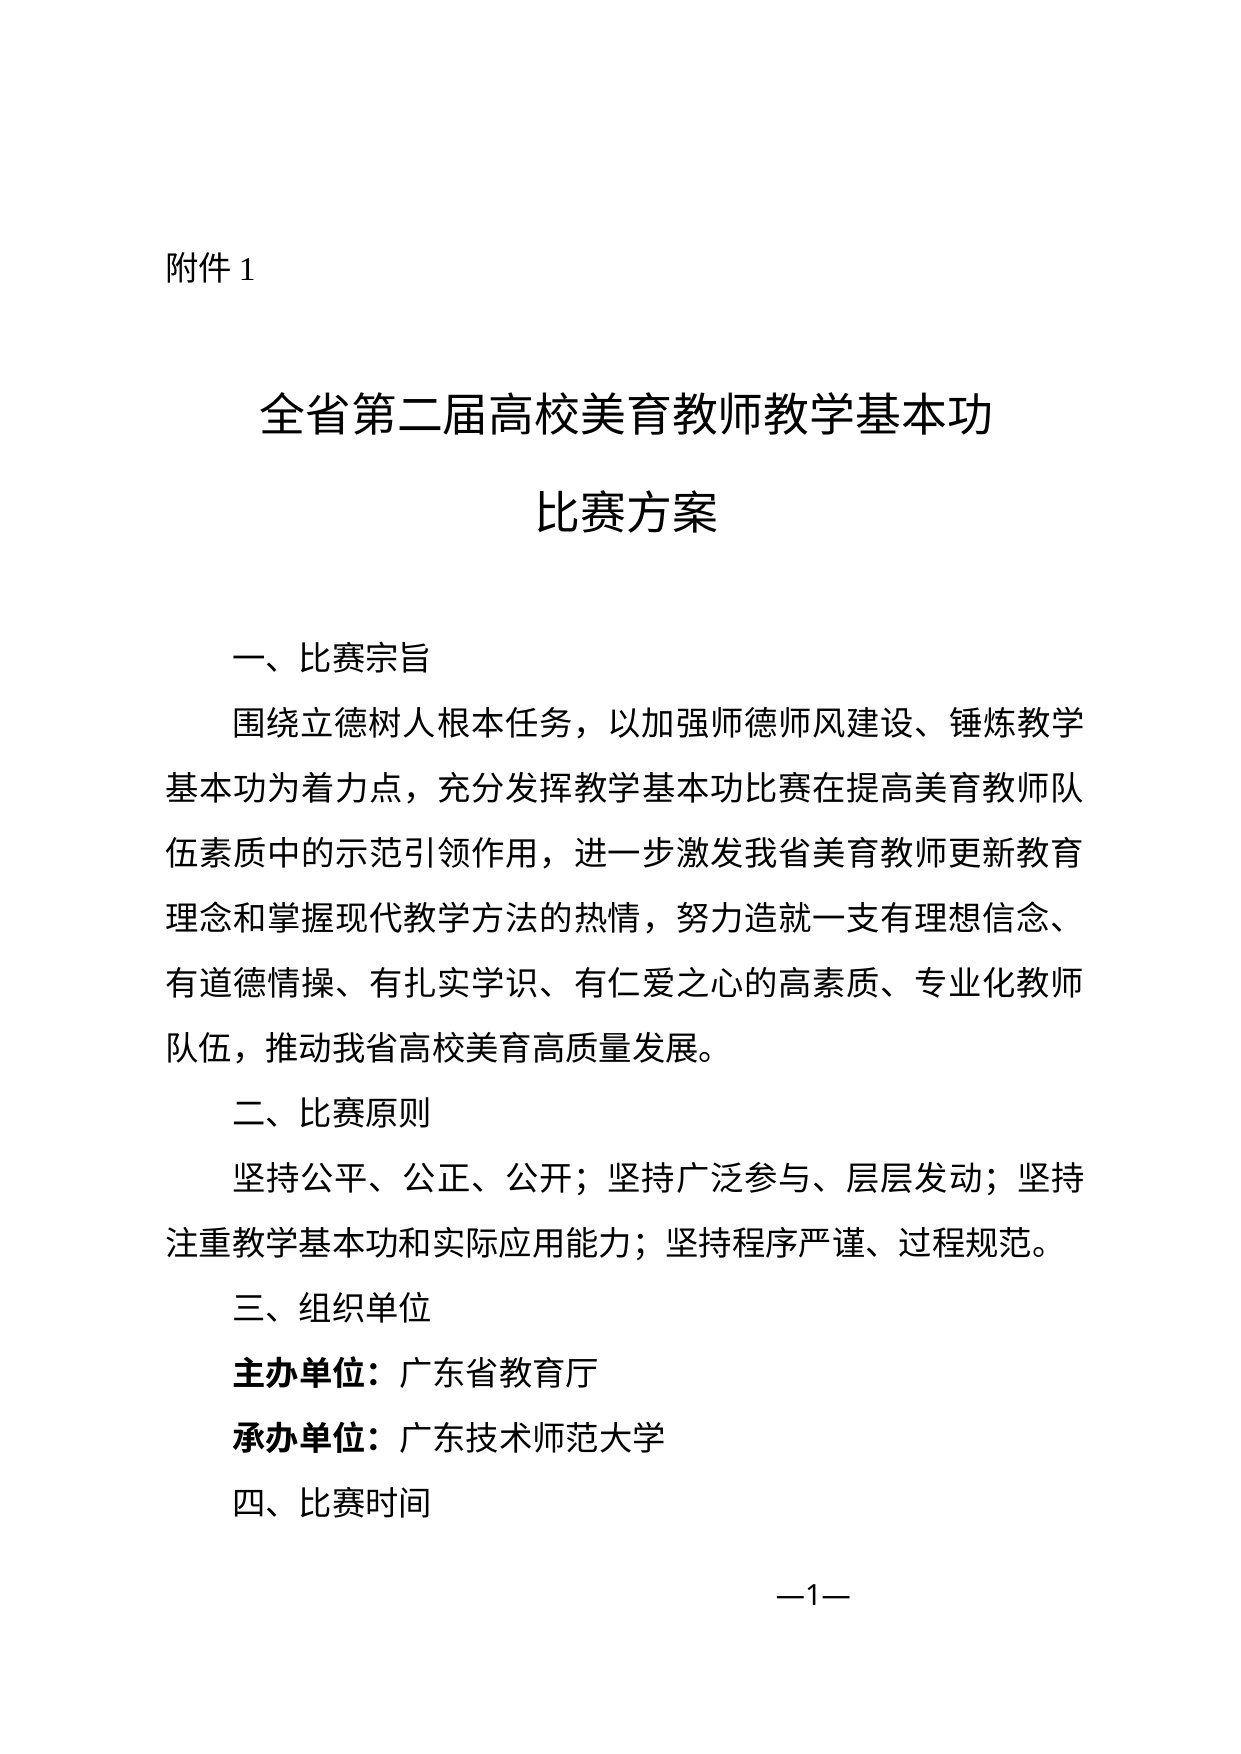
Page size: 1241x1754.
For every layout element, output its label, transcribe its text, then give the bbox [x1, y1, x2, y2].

text 围绕立德树人根本任务，以加强师德师风建设、锤炼教学基本功为着力点，充分发挥教学基本功比赛在提高美育教师队伍素质中的示范引领作用，进一步激发我省美育教师更新教育理念和掌握现代教学方法的热情，努力造就一支有理想信念、有道德情操、有扎实学识、有仁爱之心的高素质、专业化教师队伍，推动我省高校美育高质量发展。 [165, 688, 1087, 1078]
text 三、组织单位 [165, 1273, 1087, 1338]
text 比赛方案 [165, 460, 1087, 558]
text 承办单位：广东技术师范大学 [165, 1403, 1087, 1468]
text 坚持公平、公正、公开；坚持广泛参与、层层发动；坚持注重教学基本功和实际应用能力；坚持程序严谨、过程规范。 [165, 1143, 1087, 1273]
text 附件1 [165, 233, 1087, 298]
text 四、比赛时间 [165, 1468, 1087, 1533]
text 主办单位：广东省教育厅 [165, 1338, 1087, 1403]
text 全省第二届高校美育教师教学基本功 [165, 363, 1087, 460]
text 二、比赛原则 [165, 1078, 1087, 1143]
text 一、比赛宗旨 [165, 623, 1087, 688]
